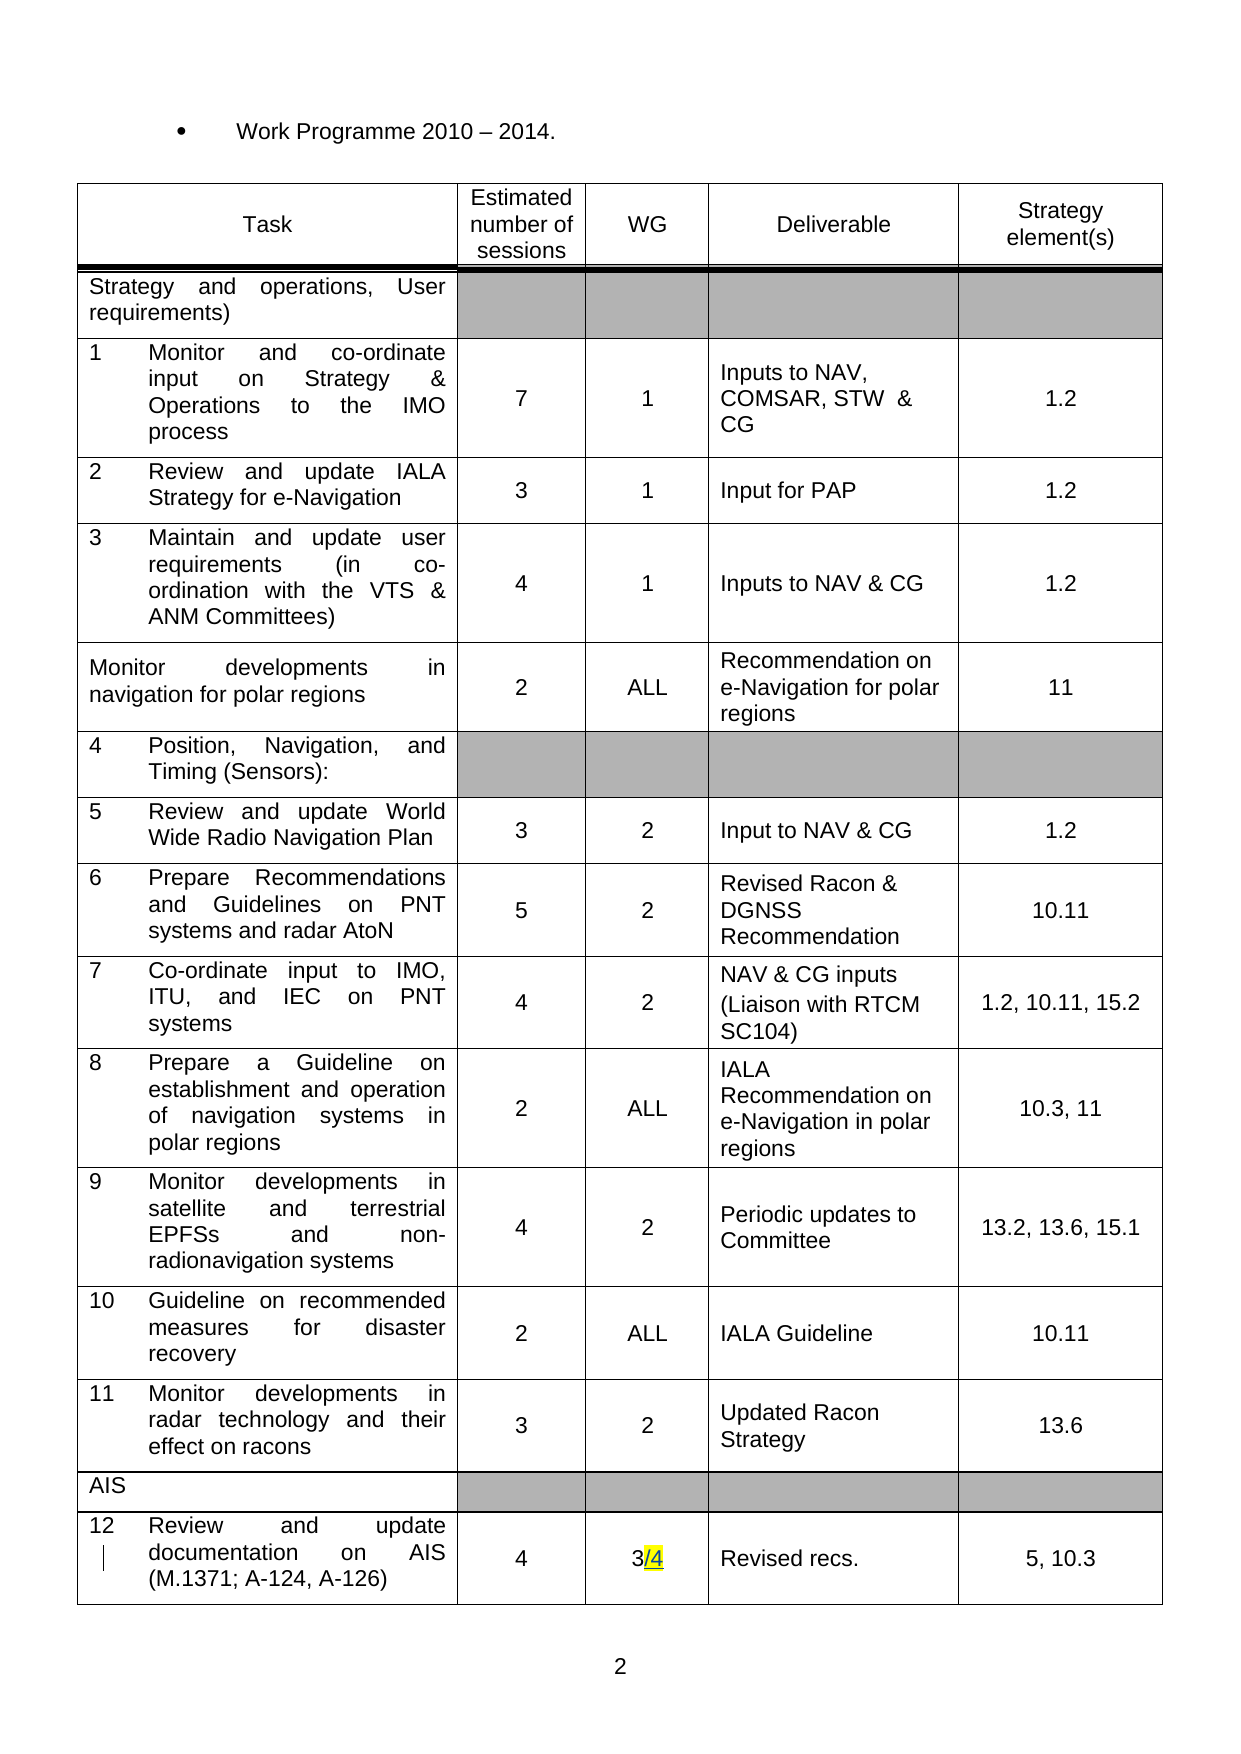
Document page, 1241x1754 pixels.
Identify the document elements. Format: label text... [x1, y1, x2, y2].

table_header Estimated number of sessions [458, 184, 585, 263]
table_cell Strategy and operations, User requirements) [78, 273, 457, 338]
table_cell 10.11 [959, 1287, 1162, 1379]
table_cell 1.2 [959, 798, 1162, 863]
table_cell Input to NAV & CG [709, 798, 958, 863]
table_cell 4 [458, 957, 585, 1048]
table_cell 1.2 [959, 458, 1162, 523]
table_cell 4 [458, 524, 585, 642]
list Work Programme 2010 – 2014. [177, 118, 1122, 144]
table_cell Maintain and update user requirements (in co-ordination with the VTS & ANM Committees) [78, 524, 457, 642]
table_cell 3 [458, 1380, 585, 1471]
table_cell [458, 273, 585, 338]
table_cell Monitor developments in radar technology and their effect on racons [78, 1380, 457, 1471]
table_cell Guideline on recommended measures for disaster recovery [78, 1287, 457, 1379]
table_cell ALL [586, 1287, 708, 1379]
table_cell ALL [586, 1049, 708, 1167]
table_cell Position, Navigation, and Timing (Sensors): [78, 732, 457, 797]
table_cell 3 [458, 458, 585, 523]
table_cell [709, 273, 958, 338]
table_cell 1 [586, 524, 708, 642]
table_cell [586, 273, 708, 338]
table_cell [458, 732, 585, 797]
table_cell Monitor developments in navigation for polar regions [78, 643, 457, 731]
table_cell NAV & CG inputs (Liaison with RTCM SC104) [709, 957, 958, 1048]
table_cell [959, 732, 1162, 797]
table_cell Revised recs. [709, 1513, 958, 1604]
table_cell Periodic updates to Committee [709, 1168, 958, 1286]
table_cell 2 [458, 1049, 585, 1167]
table_cell 5 [458, 864, 585, 956]
table_cell [586, 1473, 708, 1511]
table_cell 2 [458, 1287, 585, 1379]
table_cell 13.6 [959, 1380, 1162, 1471]
table_cell 2 [586, 798, 708, 863]
table_cell 2 [586, 1168, 708, 1286]
table_header Strategy element(s) [959, 184, 1162, 263]
table_cell Review and update World Wide Radio Navigation Plan [78, 798, 457, 863]
table_header Deliverable [709, 184, 958, 263]
table_cell 3 [458, 798, 585, 863]
table_cell [586, 732, 708, 797]
table_cell [458, 1473, 585, 1511]
table_cell Recommendation on e-Navigation for polar regions [709, 643, 958, 731]
table_cell 1.2 [959, 339, 1162, 457]
table_cell [709, 1473, 958, 1511]
table_cell IALA Guideline [709, 1287, 958, 1379]
table_cell Review and update IALA Strategy for e-Navigation [78, 458, 457, 523]
table_cell 1.2, 10.11, 15.2 [959, 957, 1162, 1048]
table_header Task [78, 184, 457, 263]
table_cell 4 [458, 1168, 585, 1286]
table_cell 2 [458, 643, 585, 731]
table_cell [959, 273, 1162, 338]
table_cell Prepare a Guideline on establishment and operation of navigation systems in polar regions [78, 1049, 457, 1167]
table_cell Monitor developments in satellite and terrestrial EPFSs and non-radionavigation systems [78, 1168, 457, 1286]
table_cell Inputs to NAV & CG [709, 524, 958, 642]
table_cell 3 [586, 1513, 708, 1604]
table_cell Updated Racon Strategy [709, 1380, 958, 1471]
table_cell AIS [78, 1473, 457, 1511]
table_cell ALL [586, 643, 708, 731]
table_cell [709, 732, 958, 797]
table_cell Review and update documentation on AIS (M.1371; A-124, A-126) [78, 1513, 457, 1604]
table_cell Co-ordinate input to IMO, ITU, and IEC on PNT systems [78, 957, 457, 1048]
table_cell 1.2 [959, 524, 1162, 642]
table_cell 10.11 [959, 864, 1162, 956]
table_cell Input for PAP [709, 458, 958, 523]
table_cell 13.2, 13.6, 15.1 [959, 1168, 1162, 1286]
table_cell [959, 1473, 1162, 1511]
table_cell 11 [959, 643, 1162, 731]
table_cell 2 [586, 1380, 708, 1471]
table_cell 7 [458, 339, 585, 457]
table_cell Monitor and co-ordinate input on Strategy & Operations to the IMO process [78, 339, 457, 457]
table_cell 1 [586, 339, 708, 457]
table_cell Prepare Recommendations and Guidelines on PNT systems and radar AtoN [78, 864, 457, 956]
table_cell 10.3, 11 [959, 1049, 1162, 1167]
table_cell 2 [586, 957, 708, 1048]
table_cell 4 [458, 1513, 585, 1604]
table_cell Inputs to NAV, COMSAR, STW & CG [709, 339, 958, 457]
table_cell 5, 10.3 [959, 1513, 1162, 1604]
table_cell IALA Recommendation on e-Navigation in polar regions [709, 1049, 958, 1167]
table_header WG [586, 184, 708, 263]
table_cell 1 [586, 458, 708, 523]
table_cell Revised Racon & DGNSS Recommendation [709, 864, 958, 956]
table_cell 2 [586, 864, 708, 956]
